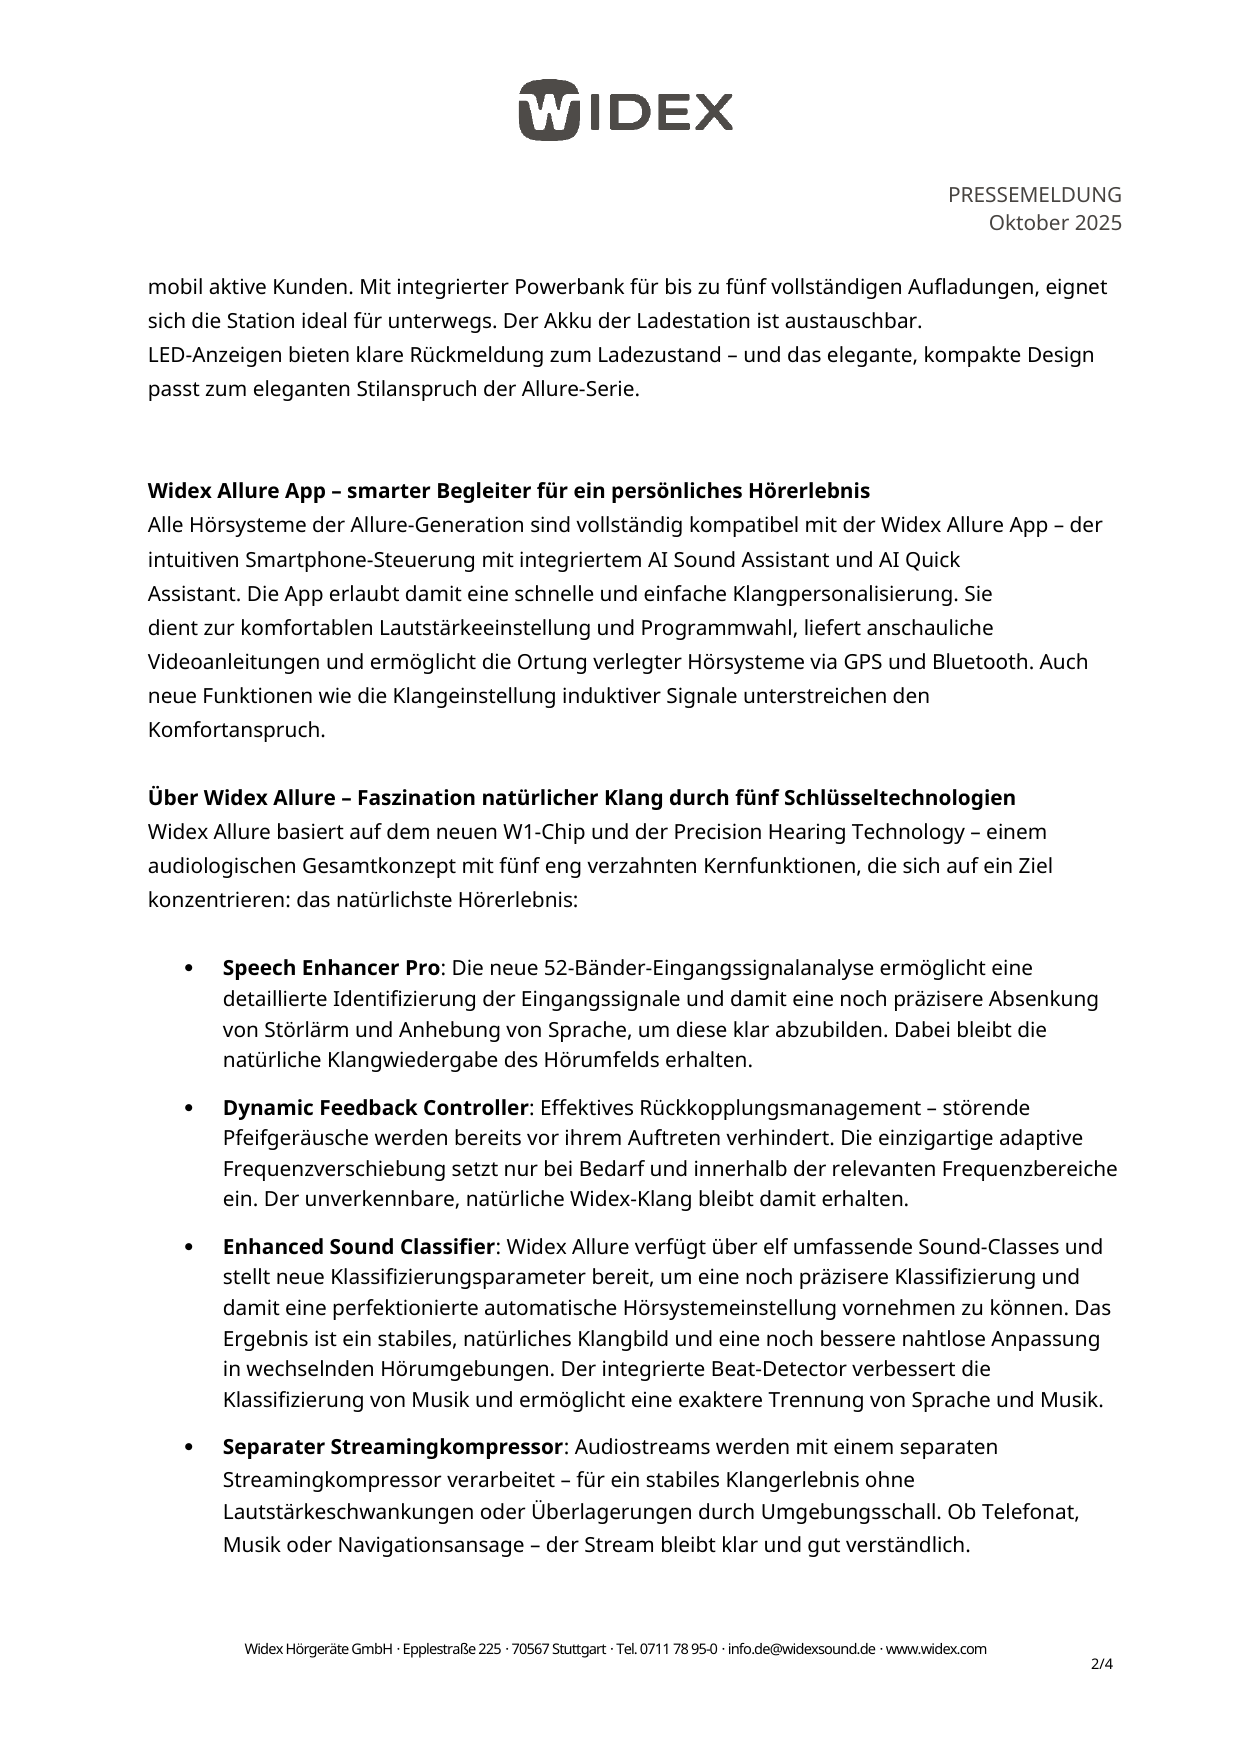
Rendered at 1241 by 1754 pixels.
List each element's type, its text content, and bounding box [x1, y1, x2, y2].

list Enhanced Sound Classifier: Widex Allure verfügt über elf umfassende Sound-Classes und stellt neue Klassifizierungsparameter bereit, um eine noch präzisere Klassifizierung und damit eine perfektionierte automatische Hörsystemeinstellung vornehmen zu können. Das Ergebnis ist ein stabiles, natürliches Klangbild und eine noch bessere nahtlose Anpassung in wechselnden Hörumgebungen. Der integrierte Beat-Detector verbessert die Klassifizierung von Musik und ermöglicht eine exaktere Trennung von Sprache und Musik. [185, 1232, 1122, 1413]
picture [518, 79, 733, 141]
list Dynamic Feedback Controller: Effektives Rückkopplungsmanagement – störende Pfeifgeräusche werden bereits vor ihrem Auftreten verhindert. Die einzigartige adaptive Frequenzverschiebung setzt nur bei Bedarf und innerhalb der relevanten Frequenzbereiche ein. Der unverkennbare, natürliche Widex-Klang bleibt damit erhalten. [185, 1093, 1122, 1213]
text Widex Allure basiert auf dem neuen W1-Chip und der Precision Hearing Technology – einem audiologischen Gesamtkonzept mit fünf eng verzahnten Kernfunktionen, die sich auf ein Ziel konzentrieren: das natürlichste Hörerlebnis: [148, 817, 1122, 914]
text Alle Hörsysteme der Allure-Generation sind vollständig kompatibel mit der Widex Allure App – der intuitiven Smartphone-Steuerung mit integriertem AI Sound Assistant und AI Quick [148, 511, 1122, 573]
list Speech Enhancer Pro: Die neue 52-Bänder-Eingangssignalanalyse ermöglicht eine detaillierte Identifizierung der Eingangssignale und damit eine noch präzisere Absenkung von Störlärm und Anhebung von Sprache, um diese klar abzubilden. Dabei bleibt die natürliche Klangwiedergabe des Hörumfelds erhalten. [185, 953, 1122, 1074]
text Assistant. Die App erlaubt damit eine schnelle und einfache Klangpersonalisierung. Sie dient zur komfortablen Lautstärkeeinstellung und Programmwahl, liefert anschauliche Videoanleitungen und ermöglicht die Ortung verlegter Hörsysteme via GPS und Bluetooth. Auch neue Funktionen wie die Klangeinstellung induktiver Signale unterstreichen den Komfortanspruch. [148, 579, 1122, 743]
list Separater Streamingkompressor: Audiostreams werden mit einem separaten Streamingkompressor verarbeitet – für ein stabiles Klangerlebnis ohne Lautstärkeschwankungen oder Überlagerungen durch Umgebungsschall. Ob Telefonat, Musik oder Navigationsansage – der Stream bleibt klar und gut verständlich. [185, 1432, 1122, 1558]
text mobil aktive Kunden. Mit integrierter Powerbank für bis zu fünf vollständigen Aufladungen, eignet sich die Station ideal für unterwegs. Der Akku der Ladestation ist austauschbar. LED-Anzeigen bieten klare Rückmeldung zum Ladezustand – und das elegante, kompakte Design passt zum eleganten Stilanspruch der Allure-Serie. [148, 272, 1122, 403]
text Über Widex Allure – Faszination natürlicher Klang durch fünf Schlüsseltechnologien [148, 783, 1122, 812]
text Widex Allure App – smarter Begleiter für ein persönliches Hörerlebnis [148, 477, 1122, 505]
